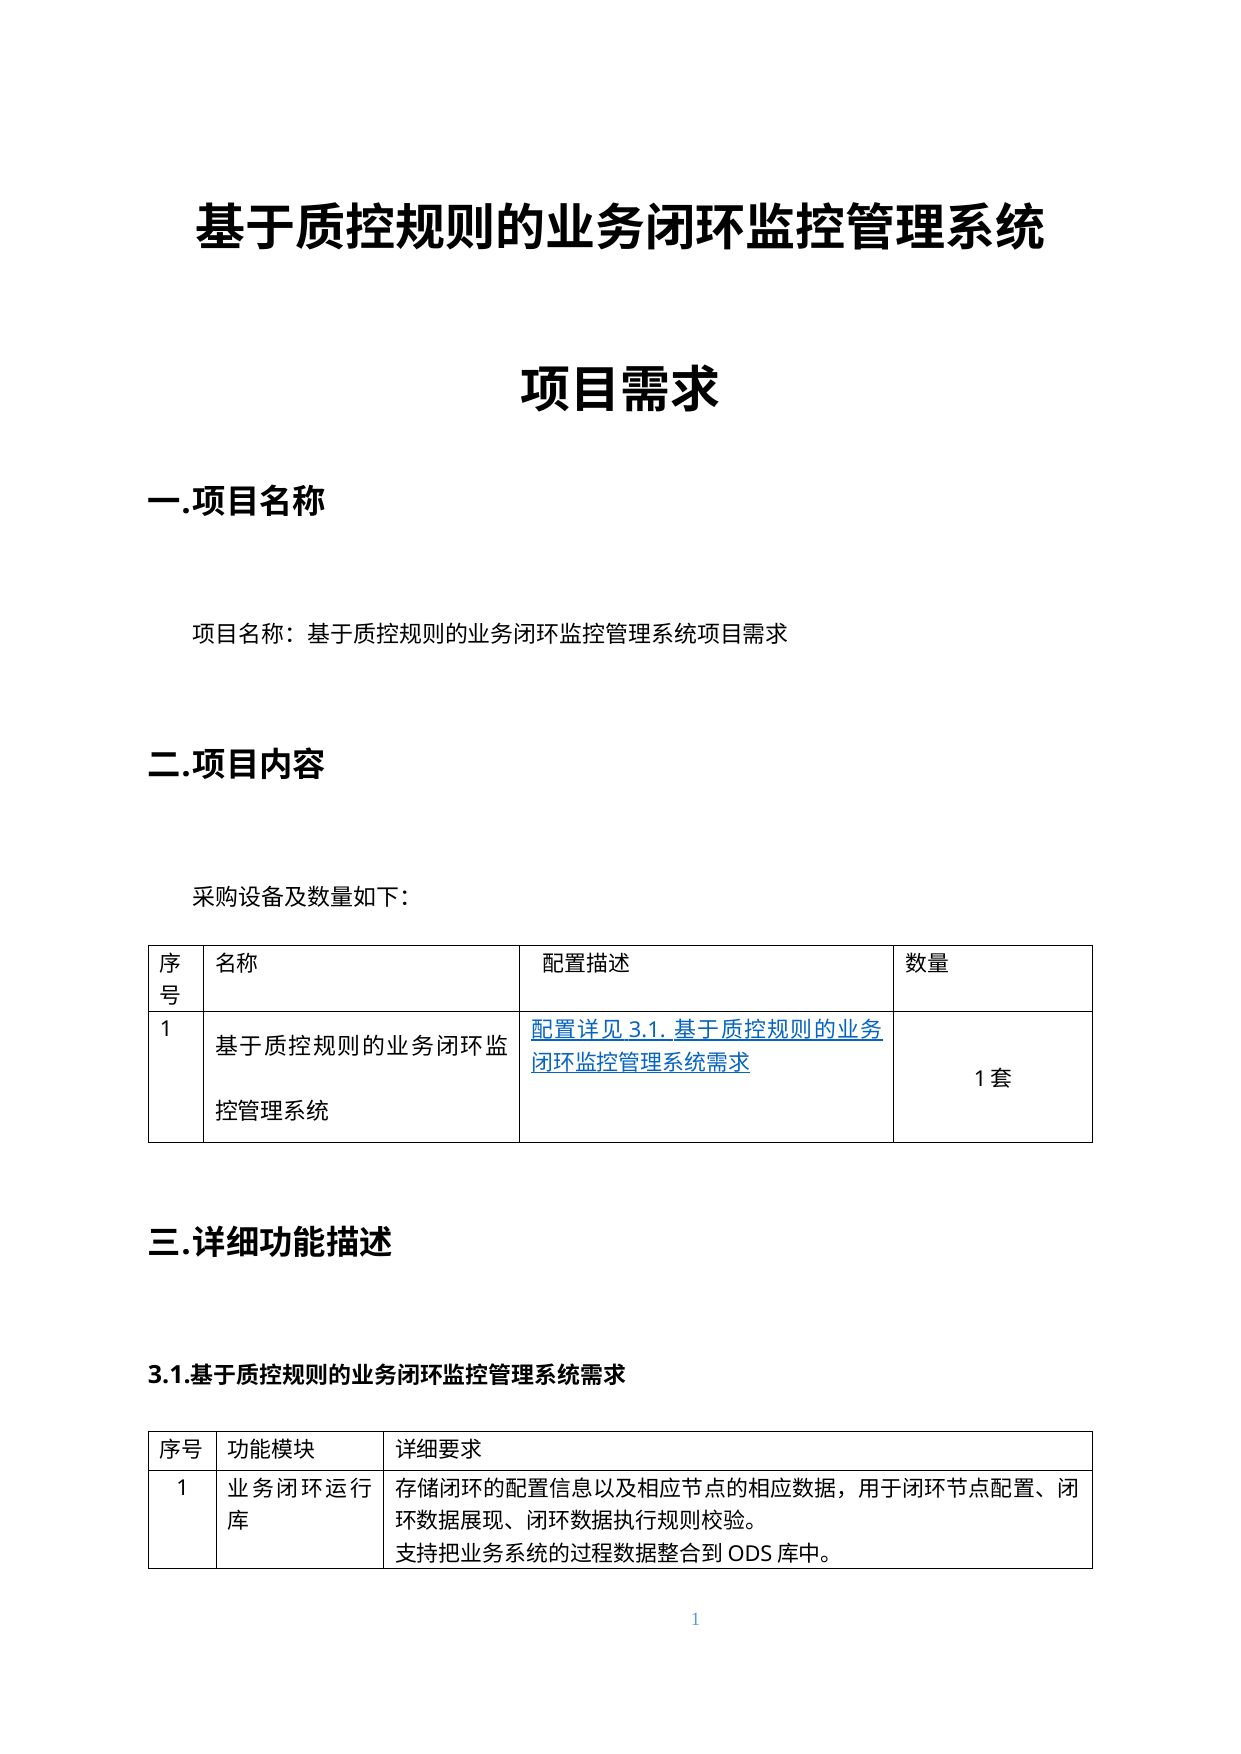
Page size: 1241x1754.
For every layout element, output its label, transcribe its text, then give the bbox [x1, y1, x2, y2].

table_header 配置描述 [520, 946, 893, 1011]
table_cell 配置详见3.1. 基于质控规则的业务闭环监控管理系统需求 [520, 1012, 893, 1142]
text 采购设备及数量如下： [193, 863, 1092, 928]
subtitle 详细功能描述 [148, 1208, 1092, 1273]
subtitle 项目名称 [148, 467, 1092, 532]
subtitle 3.1.基于质控规则的业务闭环监控管理系统需求 [148, 1341, 1092, 1406]
text 项目需求 [148, 337, 1092, 434]
table_cell 1套 [894, 1012, 1092, 1142]
table_cell 存储闭环的配置信息以及相应节点的相应数据，用于闭环节点配置、闭环数据展现、闭环数据执行规则校验。 支持把业务系统的过程数据整合到ODS库中。 [384, 1471, 1092, 1568]
table_header 数量 [894, 946, 1092, 1011]
table_header 功能模块 [217, 1432, 383, 1469]
table_header 序号 [149, 946, 203, 1011]
table_cell 1 [149, 1471, 216, 1568]
subtitle 项目内容 [148, 730, 1092, 795]
table_cell 业务闭环运行库 [217, 1471, 383, 1568]
table_header 详细要求 [384, 1432, 1092, 1469]
table_cell 基于质控规则的业务闭环监控管理系统 [204, 1012, 519, 1142]
table_header 名称 [204, 946, 519, 1011]
table_header 序号 [149, 1432, 216, 1469]
table_cell 1 [149, 1012, 203, 1142]
text 基于质控规则的业务闭环监控管理系统 [148, 174, 1092, 272]
text 项目名称：基于质控规则的业务闭环监控管理系统项目需求 [193, 600, 1092, 665]
